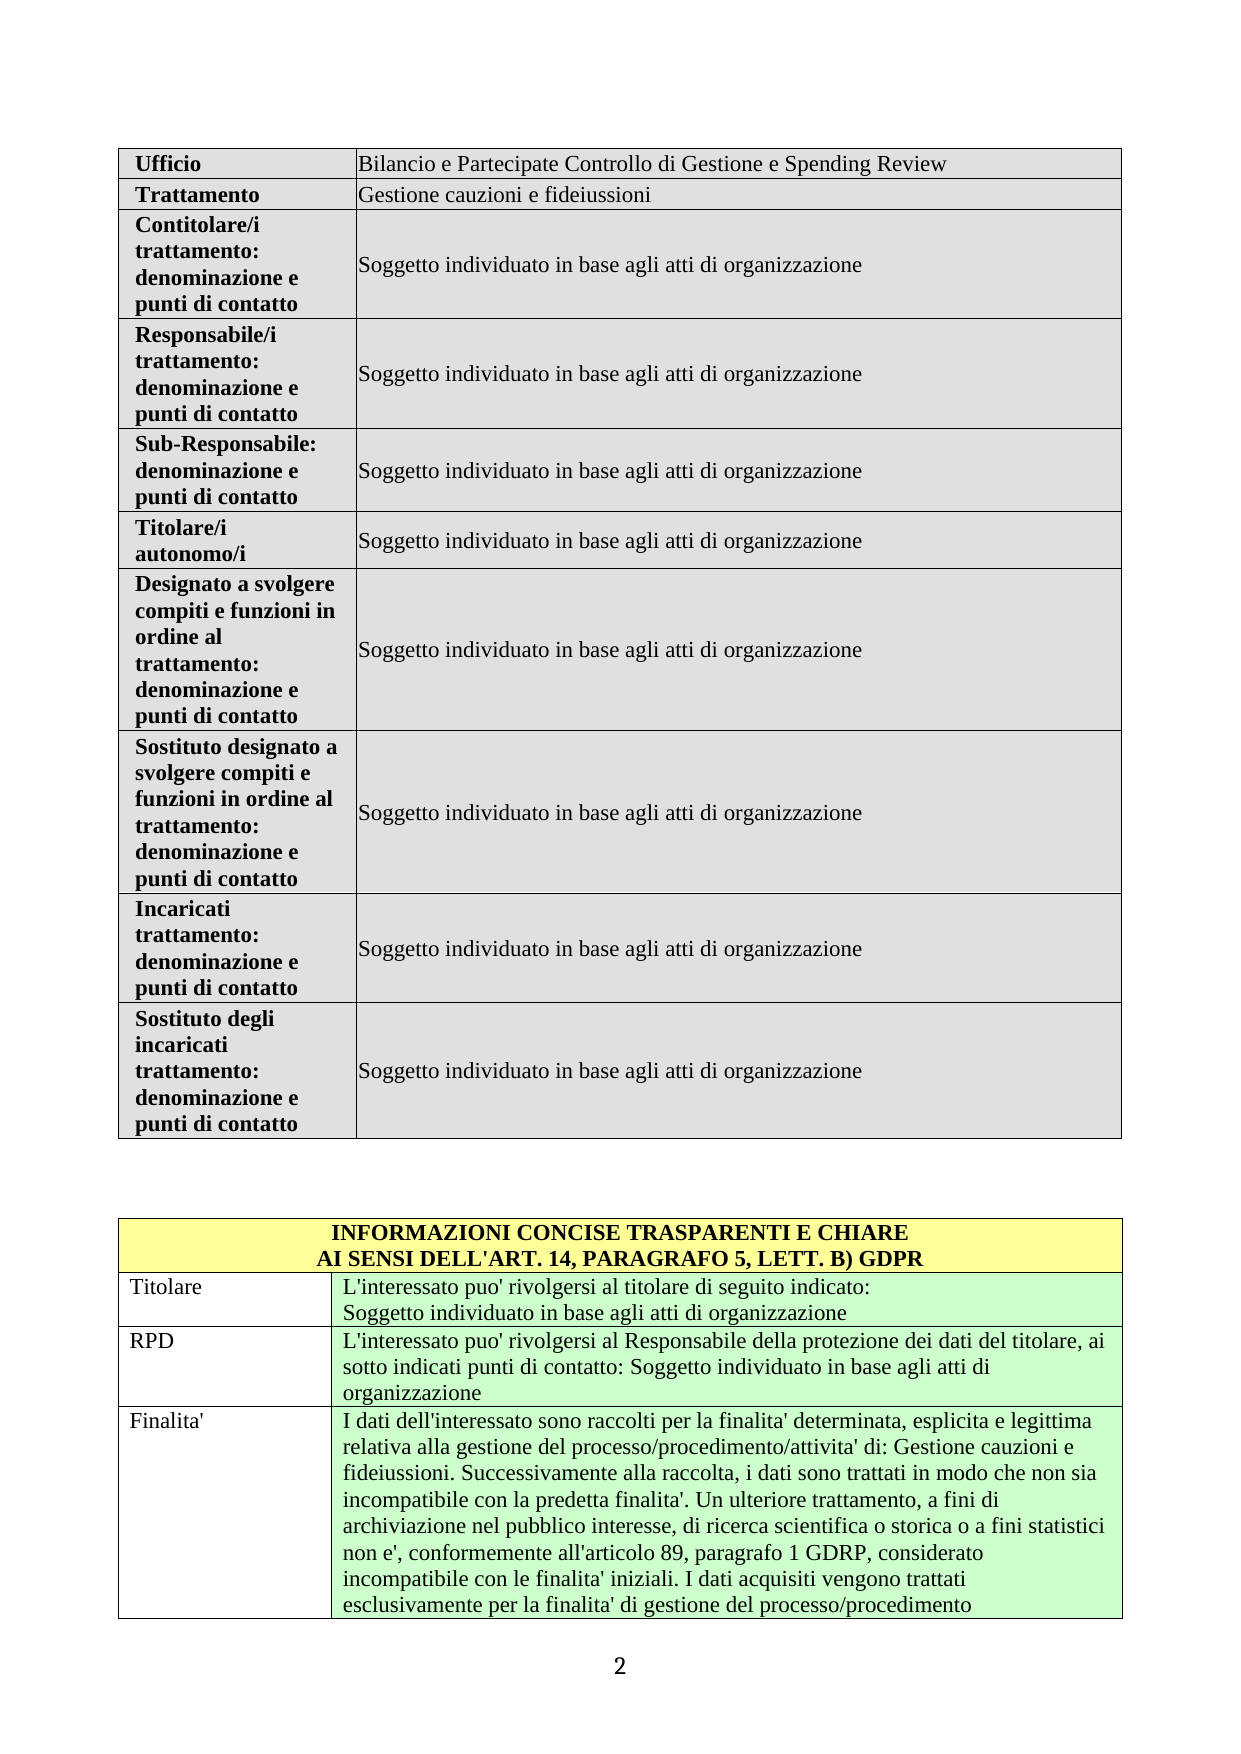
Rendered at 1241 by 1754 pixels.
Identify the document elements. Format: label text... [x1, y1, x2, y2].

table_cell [332, 1407, 1122, 1618]
table_cell L'interessato puo' rivolgersi al Responsabile della protezione dei dati del titolare, ai sotto indicati punti di contatto: Soggetto individuato in base agli atti di organizzazione [332, 1327, 1122, 1406]
table_cell Designato a svolgere compiti e funzioni in ordine al trattamento: denominazione e punti di contatto [119, 569, 356, 730]
table_cell RPD [119, 1327, 331, 1406]
table_cell Soggetto individuato in base agli atti di organizzazione [357, 429, 1121, 511]
table_cell Titolare/i autonomo/i [119, 512, 356, 568]
table_cell Sostituto designato a svolgere compiti e funzioni in ordine al trattamento: denominazione e punti di contatto [119, 731, 356, 892]
table_header INFORMAZIONI CONCISE TRASPARENTI E CHIARE AI SENSI DELL'ART. 14, PARAGRAFO 5, LETT. B) GDPR [119, 1219, 1122, 1272]
table_cell Soggetto individuato in base agli atti di organizzazione [357, 210, 1121, 318]
table_cell Finalita' [119, 1407, 331, 1618]
table_cell Sostituto degli incaricati trattamento: denominazione e punti di contatto [119, 1003, 356, 1138]
table_cell Soggetto individuato in base agli atti di organizzazione [357, 569, 1121, 730]
table_cell Soggetto individuato in base agli atti di organizzazione [357, 1003, 1121, 1138]
table_cell Titolare [119, 1273, 331, 1326]
table_cell Incaricati trattamento: denominazione e punti di contatto [119, 894, 356, 1002]
table_cell Soggetto individuato in base agli atti di organizzazione [357, 731, 1121, 892]
table_cell Soggetto individuato in base agli atti di organizzazione [357, 894, 1121, 1002]
table_cell Responsabile/i trattamento: denominazione e punti di contatto [119, 319, 356, 428]
table_cell Gestione cauzioni e fideiussioni [357, 179, 1121, 209]
table_cell Soggetto individuato in base agli atti di organizzazione [357, 512, 1121, 568]
table_cell Contitolare/i trattamento: denominazione e punti di contatto [119, 210, 356, 318]
table_cell Bilancio e Partecipate Controllo di Gestione e Spending Review [357, 149, 1121, 178]
table_cell Trattamento [119, 179, 356, 209]
table_cell L'interessato puo' rivolgersi al titolare di seguito indicato: Soggetto individuato in base agli atti di organizzazione [332, 1273, 1122, 1326]
table_cell Sub-Responsabile: denominazione e punti di contatto [119, 429, 356, 511]
table_cell Soggetto individuato in base agli atti di organizzazione [357, 319, 1121, 428]
table_cell Ufficio [119, 149, 356, 178]
